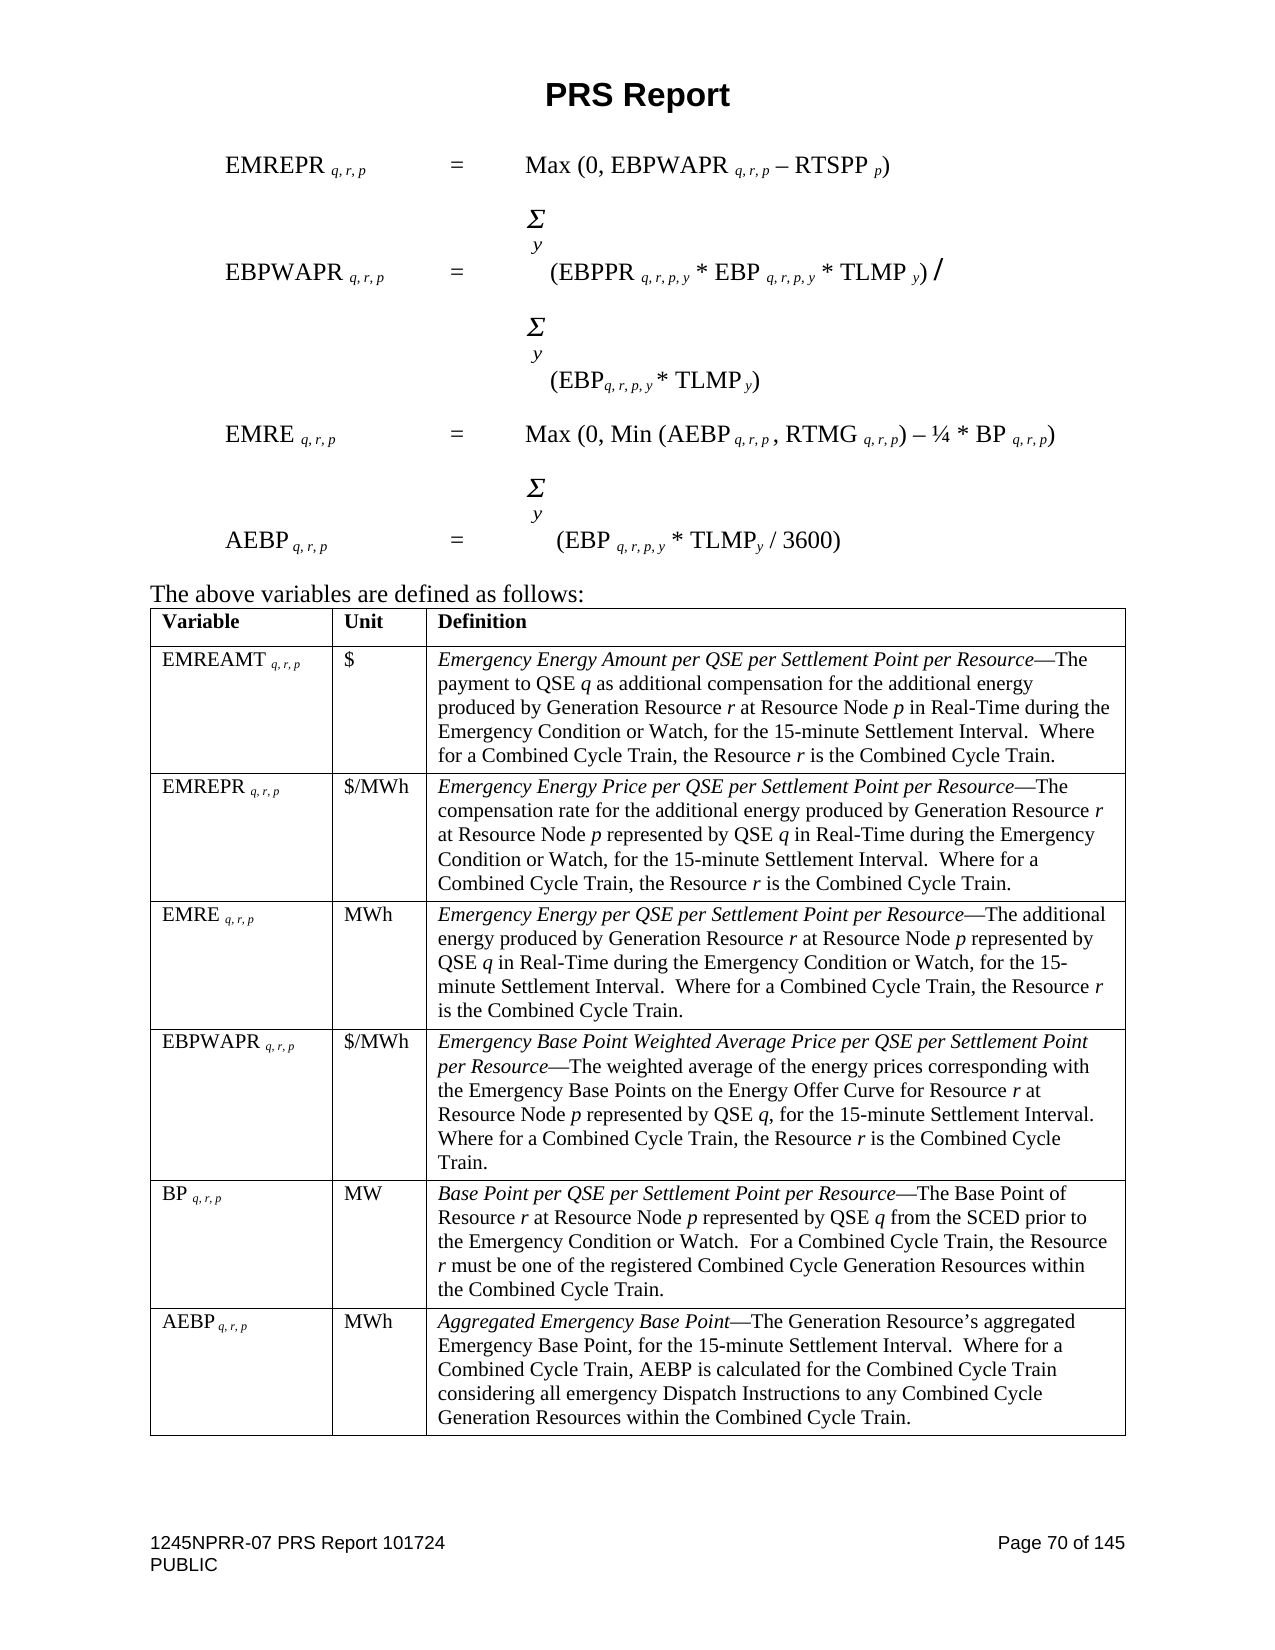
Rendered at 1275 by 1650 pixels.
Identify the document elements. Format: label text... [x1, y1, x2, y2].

table_cell EMREAMT q, r, p [151, 647, 332, 773]
table_cell EMREPR q, r, p [151, 774, 332, 901]
text EMRE q, r, p = Max (0, Min (AEBP q, r, p , RTMG q, r, p) – ¼ * BP q, r, p) [225, 419, 1125, 448]
table_cell $ [333, 647, 426, 773]
table_header Definition [427, 609, 1125, 646]
table_cell EBPWAPR q, r, p [151, 1030, 332, 1180]
table_cell Emergency Energy Price per QSE per Settlement Point per Resource—The compensation rate for the additional energy produced by Generation Resource r at Resource Node p represented by QSE q in Real-Time during the Emergency Condition or Watch, for the 15-minute Settlement Interval. Where for a Combined Cycle Train, the Resource r is the Combined Cycle Train. [427, 774, 1125, 901]
table_cell BP q, r, p [151, 1181, 332, 1308]
table_cell Emergency Energy per QSE per Settlement Point per Resource—The additional energy produced by Generation Resource r at Resource Node p represented by QSE q in Real-Time during the Emergency Condition or Watch, for the 15-minute Settlement Interval. Where for a Combined Cycle Train, the Resource r is the Combined Cycle Train. [427, 902, 1125, 1028]
table_cell Base Point per QSE per Settlement Point per Resource—The Base Point of Resource r at Resource Node p represented by QSE q from the SCED prior to the Emergency Condition or Watch. For a Combined Cycle Train, the Resource r must be one of the registered Combined Cycle Generation Resources within the Combined Cycle Train. [427, 1181, 1125, 1308]
table_cell Emergency Energy Amount per QSE per Settlement Point per Resource—The payment to QSE q as additional compensation for the additional energy produced by Generation Resource r at Resource Node p in Real-Time during the Emergency Condition or Watch, for the 15-minute Settlement Interval. Where for a Combined Cycle Train, the Resource r is the Combined Cycle Train. [427, 647, 1125, 773]
text The above variables are defined as follows: [150, 579, 1125, 608]
table_cell $/MWh [333, 774, 426, 901]
text AEBP q, r, p = (EBP q, r, p, y * TLMPy / 3600) [225, 473, 1125, 554]
table_header Unit [333, 609, 426, 646]
table_cell AEBP q, r, p [151, 1309, 332, 1435]
table_cell MWh [333, 1309, 426, 1435]
table_cell MWh [333, 902, 426, 1028]
text EMREPR q, r, p = Max (0, EBPWAPR q, r, p – RTSPP p) [225, 150, 1125, 179]
table_cell MW [333, 1181, 426, 1308]
table_header Variable [151, 609, 332, 646]
table_cell $/MWh [333, 1030, 426, 1180]
text (EBPq, r, p, y * TLMP y) [225, 312, 1125, 394]
text EBPWAPR q, r, p = (EBPPR q, r, p, y * EBP q, r, p, y * TLMP y) / [225, 204, 1125, 287]
table_cell Aggregated Emergency Base Point—The Generation Resource’s aggregated Emergency Base Point, for the 15-minute Settlement Interval. Where for a Combined Cycle Train, AEBP is calculated for the Combined Cycle Train considering all emergency Dispatch Instructions to any Combined Cycle Generation Resources within the Combined Cycle Train. [427, 1309, 1125, 1435]
table_cell EMRE q, r, p [151, 902, 332, 1028]
table_cell Emergency Base Point Weighted Average Price per QSE per Settlement Point per Resource—The weighted average of the energy prices corresponding with the Emergency Base Points on the Energy Offer Curve for Resource r at Resource Node p represented by QSE q, for the 15-minute Settlement Interval. Where for a Combined Cycle Train, the Resource r is the Combined Cycle Train. [427, 1030, 1125, 1180]
